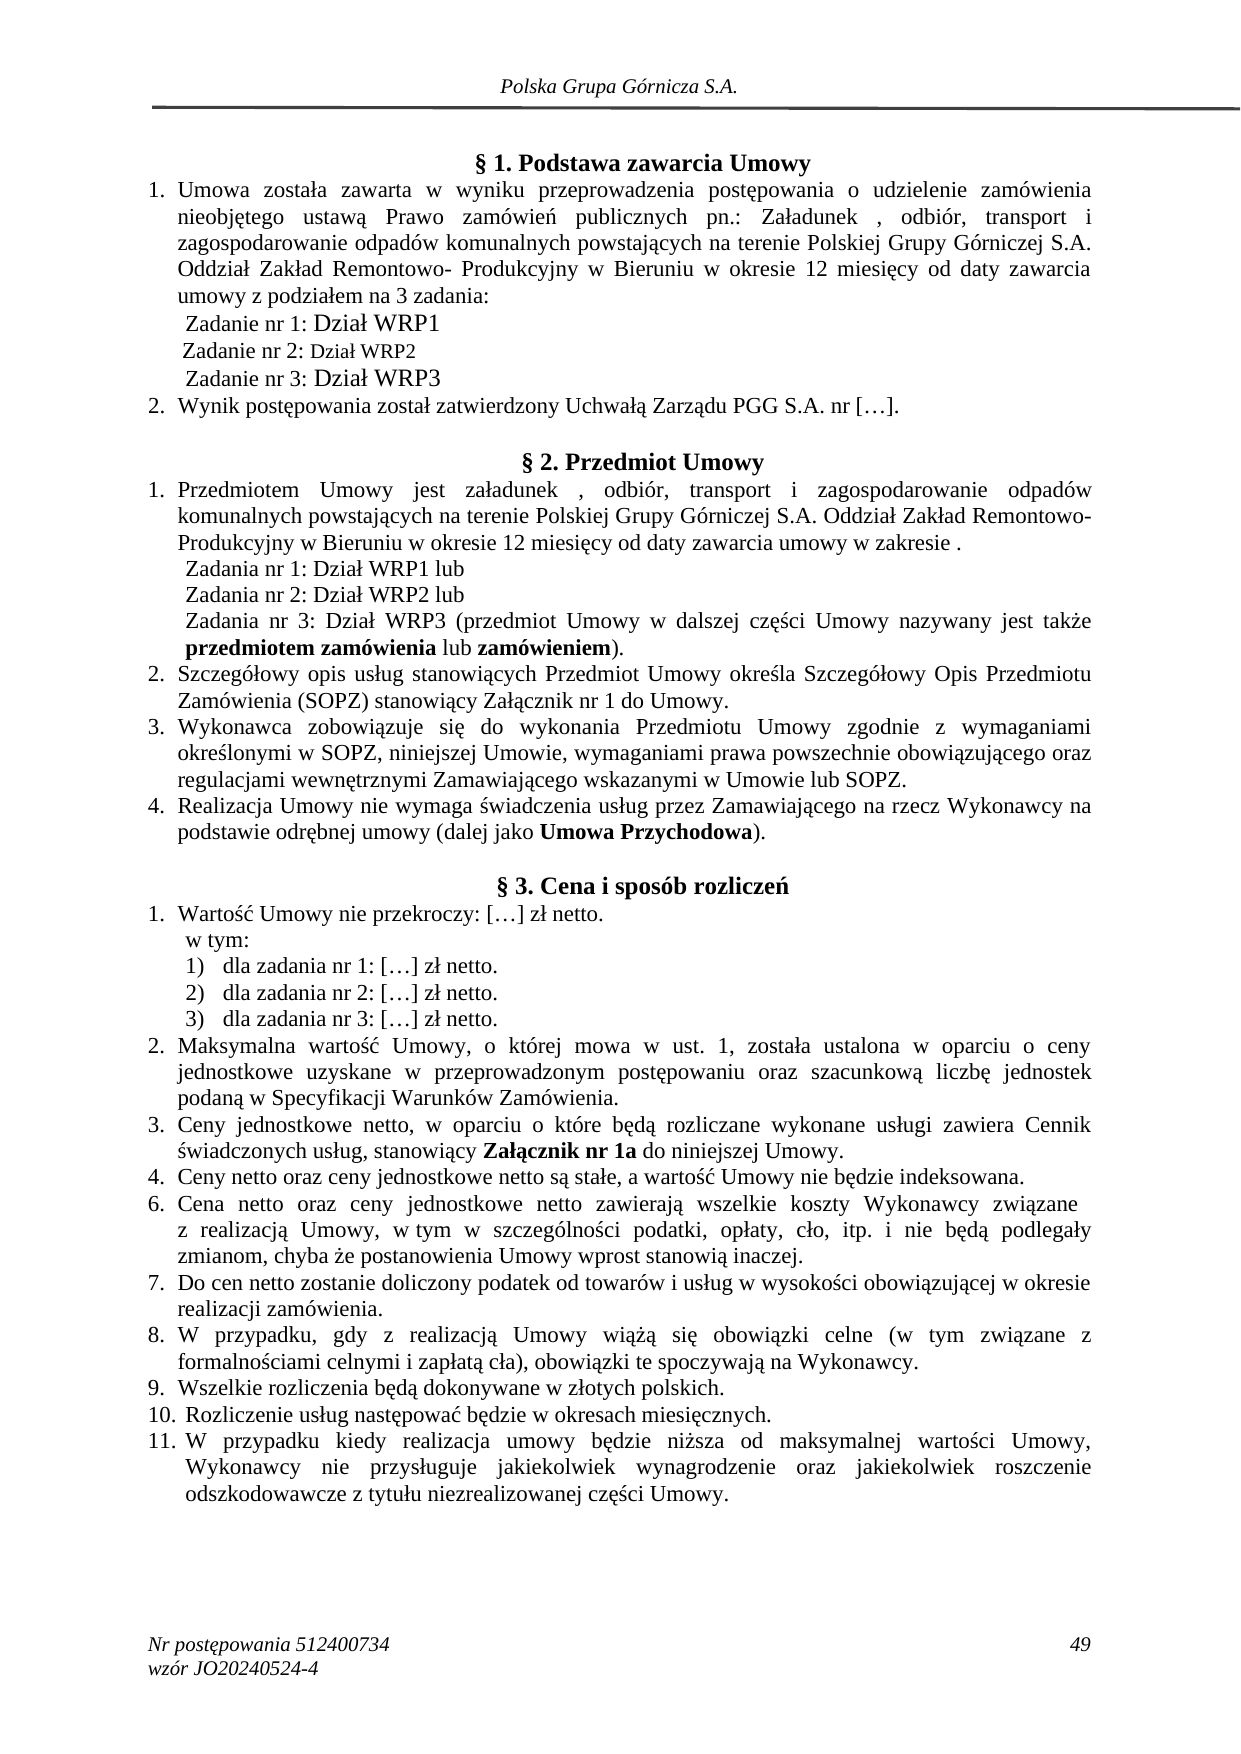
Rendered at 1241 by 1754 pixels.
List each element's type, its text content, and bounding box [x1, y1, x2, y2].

list Wszelkie rozliczenia będą dokonywane w złotych polskich. [148, 1374, 1093, 1401]
text Zadania nr 2: Dział WRP2 lub [185, 581, 1093, 608]
list Do cen netto zostanie doliczony podatek od towarów i usług w wysokości obowiązującej w okresie realizacji zamówienia. [148, 1269, 1093, 1322]
text Zadania nr 3: Dział WRP3 (przedmiot Umowy w dalszej części Umowy nazywany jest także przedmiotem zamówienia lub zamówieniem). [185, 608, 1093, 660]
list Umowa została zawarta w wyniku przeprowadzenia postępowania o udzielenie zamówienia nieobjętego ustawą Prawo zamówień publicznych pn.: Załadunek , odbiór, transport i zagospodarowanie odpadów komunalnych powstających na terenie Polskiej Grupy Górniczej S.A. Oddział Zakład Remontowo- Produkcyjny w Bieruniu w okresie 12 miesięcy od daty zawarcia umowy z podziałem na 3 zadania: [148, 176, 1093, 308]
list Realizacja Umowy nie wymaga świadczenia usług przez Zamawiającego na rzecz Wykonawcy na podstawie odrębnej umowy (dalej jako Umowa Przychodowa). [148, 792, 1093, 845]
list Wynik postępowania został zatwierdzony Uchwałą Zarządu PGG S.A. nr […]. [148, 392, 1093, 418]
list dla zadania nr 3: […] zł netto. [185, 1005, 1093, 1032]
list Wykonawca zobowiązuje się do wykonania Przedmiotu Umowy zgodnie z wymaganiami określonymi w SOPZ, niniejszej Umowie, wymaganiami prawa powszechnie obowiązującego oraz regulacjami wewnętrznymi Zamawiającego wskazanymi w Umowie lub SOPZ. [148, 713, 1093, 792]
text w tym: [185, 926, 1093, 953]
list W przypadku kiedy realizacja umowy będzie niższa od maksymalnej wartości Umowy, Wykonawcy nie przysługuje jakiekolwiek wynagrodzenie oraz jakiekolwiek roszczenie odszkodowawcze z tytułu niezrealizowanej części Umowy. [148, 1427, 1093, 1506]
list Maksymalna wartość Umowy, o której mowa w ust. 1, została ustalona w oparciu o ceny jednostkowe uzyskane w przeprowadzonym postępowaniu oraz szacunkową liczbę jednostek podaną w Specyfikacji Warunków Zamówienia. [148, 1032, 1093, 1111]
list dla zadania nr 2: […] zł netto. [185, 979, 1093, 1005]
list W przypadku, gdy z realizacją Umowy wiążą się obowiązki celne (w tym związane z formalnościami celnymi i zapłatą cła), obowiązki te spoczywają na Wykonawcy. [148, 1322, 1093, 1374]
text § 3. Cena i sposób rozliczeń [193, 871, 1093, 900]
list Cena netto oraz ceny jednostkowe netto zawierają wszelkie koszty Wykonawcy związane z realizacją Umowy, w tym w szczególności podatki, opłaty, cło, itp. i nie będą podlegały zmianom, chyba że postanowienia Umowy wprost stanowią inaczej. [148, 1190, 1093, 1269]
list Ceny netto oraz ceny jednostkowe netto są stałe, a wartość Umowy nie będzie indeksowana. [148, 1163, 1093, 1190]
list Przedmiotem Umowy jest załadunek , odbiór, transport i zagospodarowanie odpadów komunalnych powstających na terenie Polskiej Grupy Górniczej S.A. Oddział Zakład Remontowo- Produkcyjny w Bieruniu w okresie 12 miesięcy od daty zawarcia umowy w zakresie . [148, 476, 1093, 555]
text Zadanie nr 2: Dział WRP2 [148, 337, 1093, 363]
list Wartość Umowy nie przekroczy: […] zł netto. [148, 900, 1093, 926]
list Zadanie nr 1: Dział WRP1 [185, 308, 1093, 337]
list dla zadania nr 1: […] zł netto. [185, 953, 1093, 979]
list Zadanie nr 3: Dział WRP3 [185, 363, 1093, 392]
text § 2. Przedmiot Umowy [193, 447, 1093, 476]
list Ceny jednostkowe netto, w oparciu o które będą rozliczane wykonane usługi zawiera Cennik świadczonych usług, stanowiący Załącznik nr 1a do niniejszej Umowy. [148, 1111, 1093, 1163]
list Rozliczenie usług następować będzie w okresach miesięcznych. [148, 1401, 1093, 1427]
text Zadania nr 1: Dział WRP1 lub [185, 555, 1093, 581]
list Szczegółowy opis usług stanowiących Przedmiot Umowy określa Szczegółowy Opis Przedmiotu Zamówienia (SOPZ) stanowiący Załącznik nr 1 do Umowy. [148, 660, 1093, 713]
text § 1. Podstawa zawarcia Umowy [193, 148, 1093, 176]
